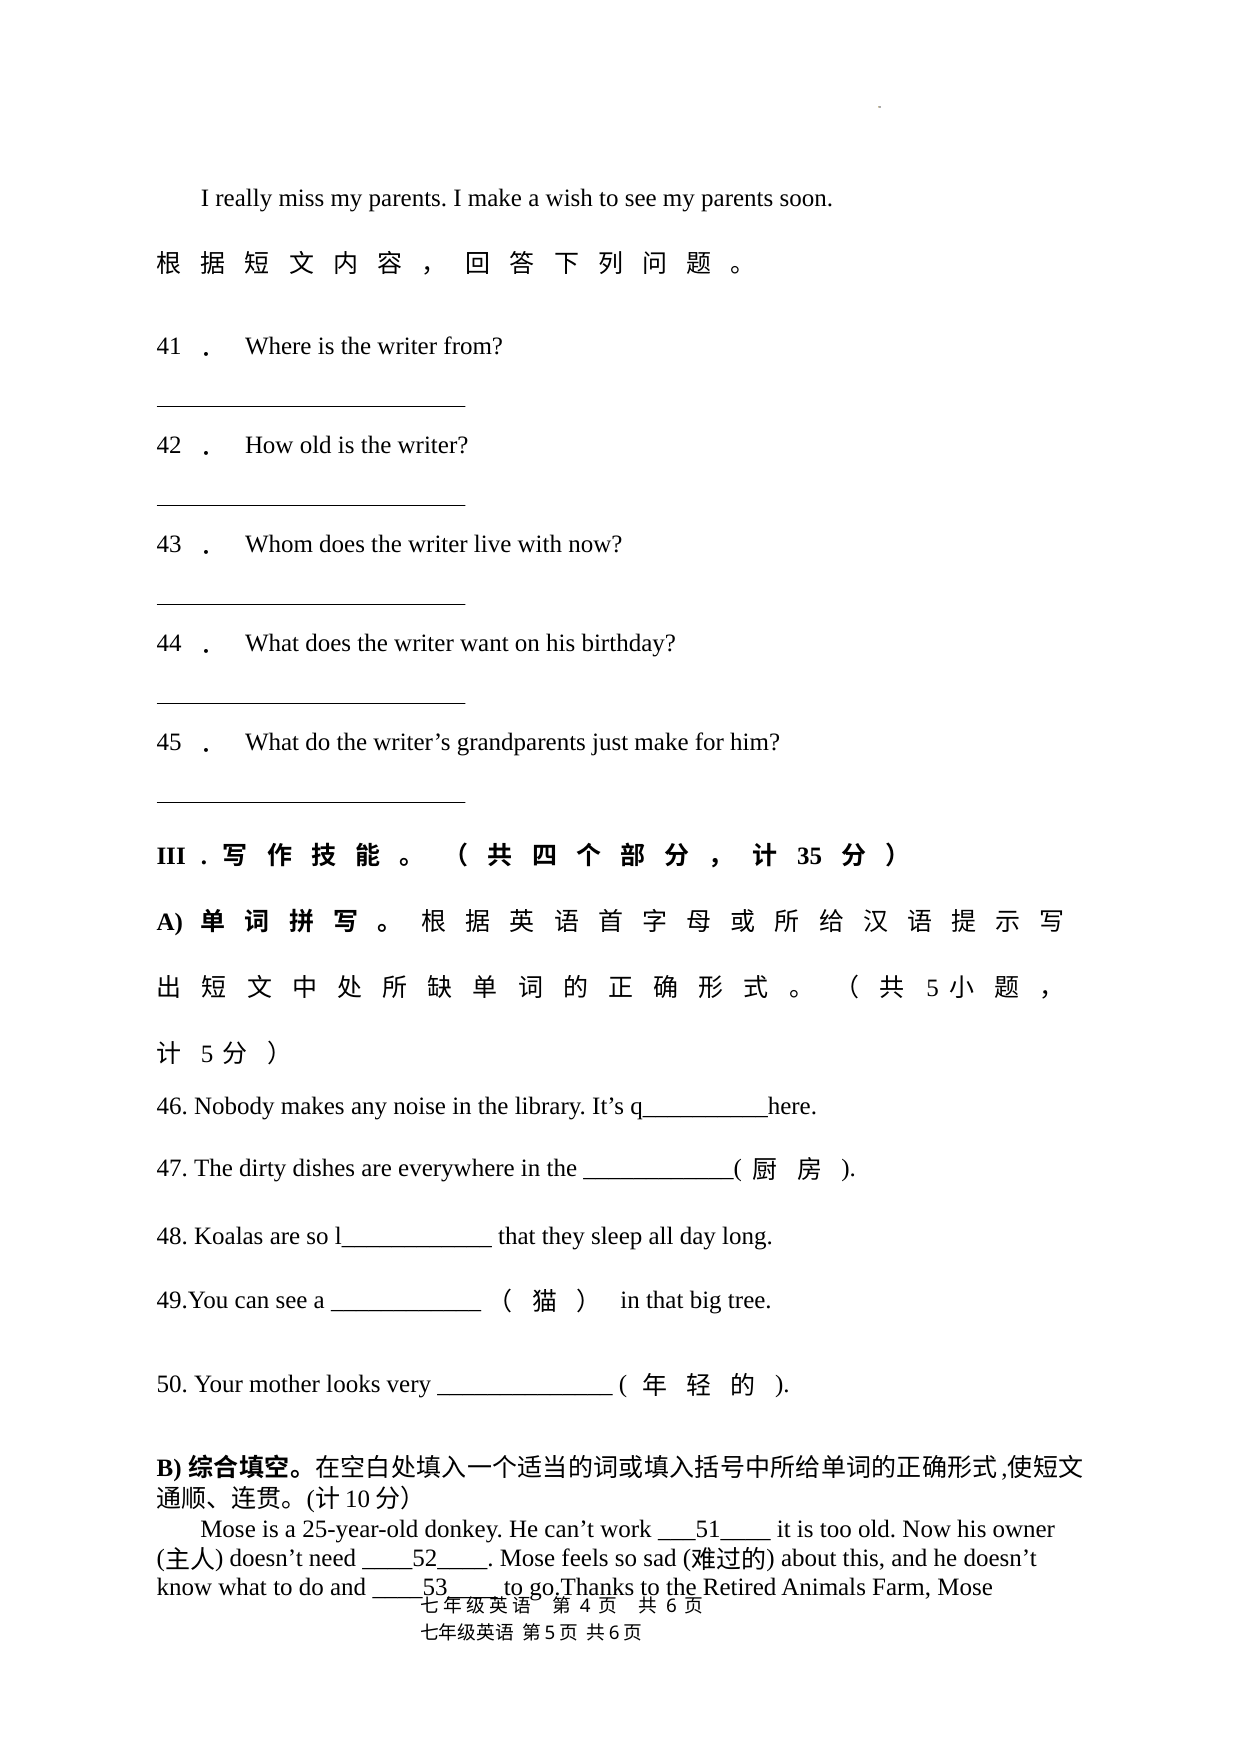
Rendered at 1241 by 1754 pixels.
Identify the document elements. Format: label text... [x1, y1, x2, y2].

list What do the writer’s grandparents just make for him? [156, 709, 1084, 775]
list Where is the writer from? [156, 313, 1084, 379]
text A)单词拼写。根据英语首字母或所给汉语提示写出短文中处所缺单词的正确形式。（共5小题，计5分） [156, 886, 1084, 1084]
text 44．What does the writer want on his birthday? [156, 610, 1084, 676]
text 47. The dirty dishes are everywhere in the ____________(厨房). [156, 1134, 1084, 1201]
text III. 写作技能。（共四个部分，计35分） [156, 820, 1084, 886]
text B) 综合填空。在空白处填入一个适当的词或填入括号中所给单词的正确形式,使短文通顺、连贯。(计10分） [156, 1451, 1084, 1513]
text 根据短文内容，回答下列问题。 [156, 228, 1084, 294]
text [156, 1513, 1084, 1601]
text 50. Your mother looks very ______________ (年轻的). [156, 1350, 1084, 1416]
text 49.You can see a ____________（猫）in that big tree. [156, 1266, 1084, 1332]
text 42．How old is the writer? [156, 412, 1084, 478]
text 48. Koalas are so l____________ that they sleep all day long. [156, 1219, 1084, 1252]
text 43．Whom does the writer live with now? [156, 511, 1084, 577]
list 46. Nobody makes any noise in the library. It’s q__________here. [156, 1084, 1084, 1122]
text I really miss my parents. I make a wish to see my parents soon. [156, 181, 1084, 214]
